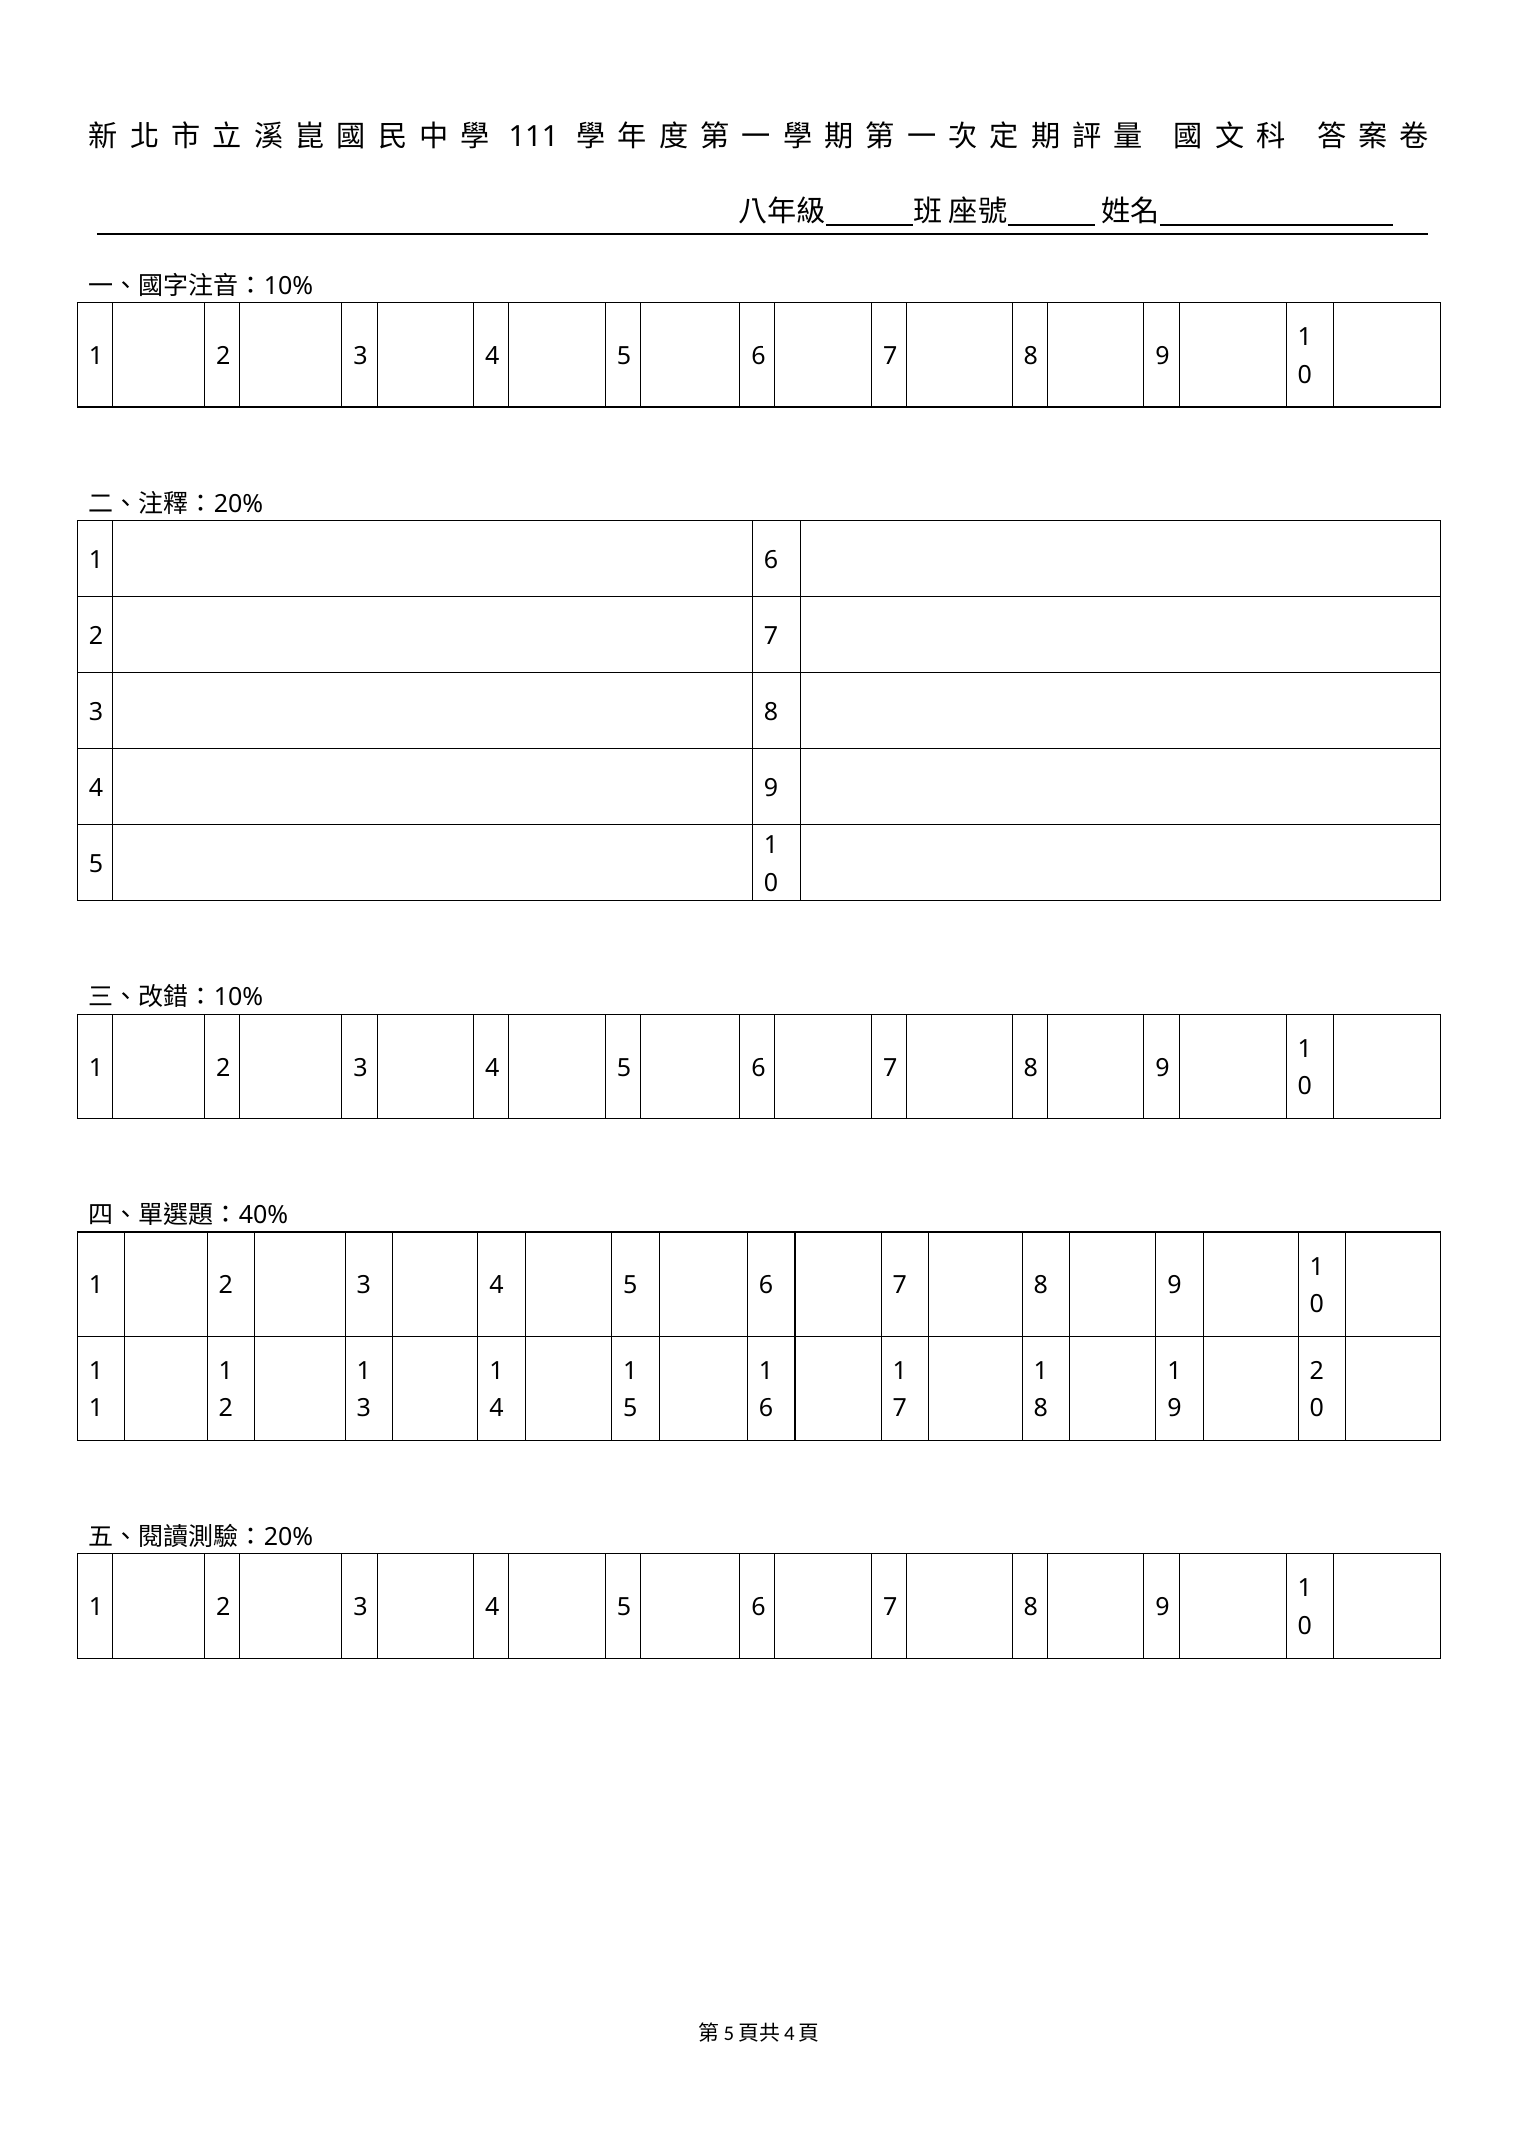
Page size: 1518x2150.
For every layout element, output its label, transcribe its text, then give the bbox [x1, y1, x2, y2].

table_cell 17 [882, 1337, 928, 1440]
table_header 7 [872, 1015, 906, 1118]
table_header 8 [1013, 1015, 1047, 1118]
table_cell [1070, 1337, 1155, 1440]
table_header [1334, 303, 1440, 406]
table_cell [113, 749, 752, 824]
table_header [113, 1554, 204, 1657]
table_header 6 [740, 1015, 774, 1118]
table_header 3 [342, 303, 377, 406]
table_header [509, 1015, 605, 1118]
table_cell 15 [612, 1337, 659, 1440]
table_cell [113, 673, 752, 748]
table_cell [801, 597, 1440, 672]
table_cell 14 [478, 1337, 525, 1440]
table_header [509, 1554, 605, 1657]
table_header 6 [753, 521, 800, 596]
table_cell [660, 1337, 747, 1440]
table_header [775, 303, 871, 406]
table_header [1346, 1233, 1440, 1336]
table_header 1 [78, 1015, 112, 1118]
table_cell [125, 1337, 207, 1440]
table_cell [796, 1337, 881, 1440]
table_header 9 [1144, 303, 1179, 406]
table_header [378, 1554, 473, 1657]
table_header 10 [1287, 1554, 1333, 1657]
table_cell [801, 749, 1440, 824]
table_cell 19 [1156, 1337, 1203, 1440]
table_header [1180, 303, 1286, 406]
table_cell [1346, 1337, 1440, 1440]
table_header [378, 1015, 473, 1118]
table_header 7 [872, 303, 906, 406]
table_cell 13 [346, 1337, 392, 1440]
table_header 7 [872, 1554, 906, 1657]
table_header 1 [78, 1233, 124, 1336]
table_header 4 [474, 303, 508, 406]
table_header [378, 303, 473, 406]
table_cell 7 [753, 597, 800, 672]
table_header 6 [740, 303, 774, 406]
table_header [113, 303, 204, 406]
table_header 5 [612, 1233, 659, 1336]
table_header [1048, 1554, 1143, 1657]
text 三、改錯：10% [89, 976, 1429, 1014]
table_cell 4 [78, 749, 112, 824]
table_header [255, 1233, 345, 1336]
table_cell 8 [753, 673, 800, 748]
table_header [1048, 303, 1143, 406]
table_header 9 [1144, 1015, 1179, 1118]
table_cell [255, 1337, 345, 1440]
table_header 10 [1287, 1015, 1333, 1118]
table_header 7 [882, 1233, 928, 1336]
table_header 8 [1013, 1554, 1047, 1657]
table_header 4 [474, 1015, 508, 1118]
table_header [660, 1233, 747, 1336]
table_cell 11 [78, 1337, 124, 1440]
table_header [775, 1554, 871, 1657]
text 二、注釋：20% [89, 482, 1429, 520]
table_header [796, 1233, 881, 1336]
table_header [240, 303, 341, 406]
table_header 4 [478, 1233, 525, 1336]
table_header [526, 1233, 611, 1336]
table_cell 18 [1023, 1337, 1069, 1440]
table_header 4 [474, 1554, 508, 1657]
table_cell [526, 1337, 611, 1440]
table_header 5 [606, 1015, 640, 1118]
text 四、單選題：40% [89, 1194, 1429, 1231]
text 八年級 班 座號 姓名 [738, 171, 1429, 246]
table_header 10 [1287, 303, 1333, 406]
text 一、國字注音：10% [89, 265, 1429, 302]
table_header 1 [78, 521, 112, 596]
table_header 9 [1156, 1233, 1203, 1336]
table_header 5 [606, 1554, 640, 1657]
table_header 2 [205, 303, 239, 406]
table_header 3 [342, 1015, 377, 1118]
table_header 2 [205, 1015, 239, 1118]
table_header 3 [342, 1554, 377, 1657]
table_cell 16 [748, 1337, 794, 1440]
table_header 9 [1144, 1554, 1179, 1657]
table_header [641, 303, 739, 406]
table_header [393, 1233, 477, 1336]
table_cell 3 [78, 673, 112, 748]
table_header 1 [78, 303, 112, 406]
table_cell [801, 673, 1440, 748]
table_header [1180, 1015, 1286, 1118]
table_header 1 [78, 1554, 112, 1657]
table_header [641, 1015, 739, 1118]
table_header 6 [748, 1233, 794, 1336]
table_cell [113, 825, 752, 900]
table_header [1048, 1015, 1143, 1118]
table_header [1334, 1554, 1440, 1657]
table_header [125, 1233, 207, 1336]
table_cell [393, 1337, 477, 1440]
table_header [907, 1015, 1012, 1118]
table_header [240, 1015, 341, 1118]
table_header [509, 303, 605, 406]
table_cell 20 [1299, 1337, 1345, 1440]
table_header 5 [606, 303, 640, 406]
text 新北市立溪崑國民中學111學年度第一學期第一次定期評量 國文科 答案卷 [89, 96, 1429, 171]
table_header 6 [740, 1554, 774, 1657]
table_cell 2 [78, 597, 112, 672]
table_header [113, 1015, 204, 1118]
table_header [1070, 1233, 1155, 1336]
table_cell 9 [753, 749, 800, 824]
table_cell 12 [208, 1337, 254, 1440]
table_header [775, 1015, 871, 1118]
table_cell 10 [753, 825, 800, 900]
table_header 3 [346, 1233, 392, 1336]
table_header [1180, 1554, 1286, 1657]
table_header [929, 1233, 1022, 1336]
table_cell [801, 825, 1440, 900]
table_cell [929, 1337, 1022, 1440]
table_cell [1204, 1337, 1298, 1440]
table_header [1334, 1015, 1440, 1118]
table_header [240, 1554, 341, 1657]
table_header [801, 521, 1440, 596]
table_header [113, 521, 752, 596]
table_header [1204, 1233, 1298, 1336]
table_header [907, 1554, 1012, 1657]
table_header [641, 1554, 739, 1657]
table_header 2 [208, 1233, 254, 1336]
table_header 10 [1299, 1233, 1345, 1336]
table_cell [113, 597, 752, 672]
table_header 2 [205, 1554, 239, 1657]
table_header [907, 303, 1012, 406]
text 五、閱讀測驗：20% [89, 1516, 1429, 1553]
table_cell 5 [78, 825, 112, 900]
table_header 8 [1023, 1233, 1069, 1336]
table_header 8 [1013, 303, 1047, 406]
